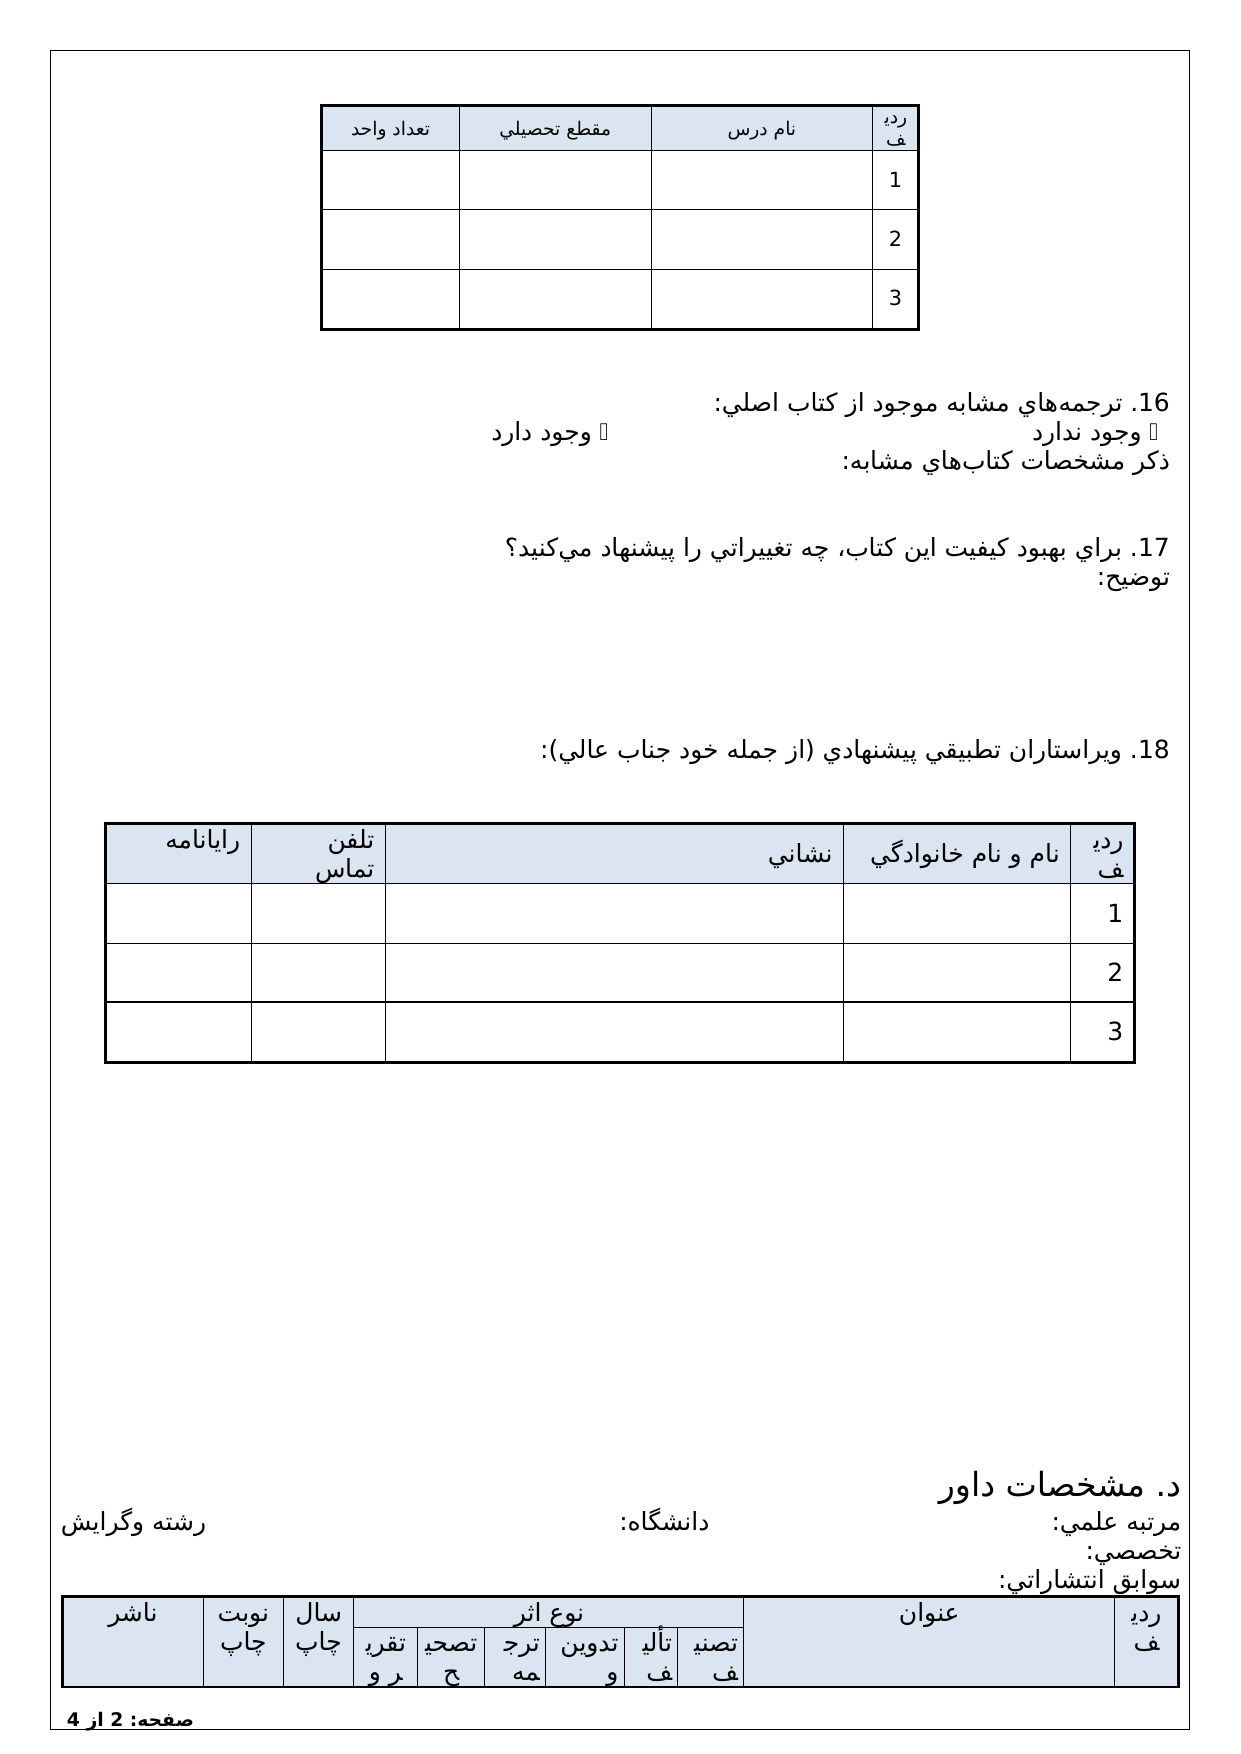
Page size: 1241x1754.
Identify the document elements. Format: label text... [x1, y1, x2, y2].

table_header عنوان [744, 1598, 1114, 1686]
text سوابق انتشاراتي: [59, 1566, 1181, 1595]
table_header نوبت چاپ [204, 1598, 283, 1686]
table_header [59, 104, 1181, 1440]
text مرتبه علمي: دانشگاه: رشته وگرايش تخصصي: [59, 1507, 1181, 1566]
table_header سال چاپ [284, 1598, 353, 1686]
table_header نوع اثر [354, 1598, 743, 1627]
table_cell ترجمه [485, 1628, 545, 1686]
table_cell تقرير و تحشيه [354, 1628, 417, 1686]
table_header ناشر [64, 1598, 203, 1686]
table_cell تدوين و گردآوري [546, 1628, 624, 1686]
table_cell تصحيح انتقادي [418, 1628, 484, 1686]
table_header رديف [1115, 1598, 1177, 1686]
table_cell تصنيف [678, 1628, 743, 1686]
subtitle د. مشخصات داور [59, 1465, 1181, 1504]
table_cell تأليف [625, 1628, 677, 1686]
